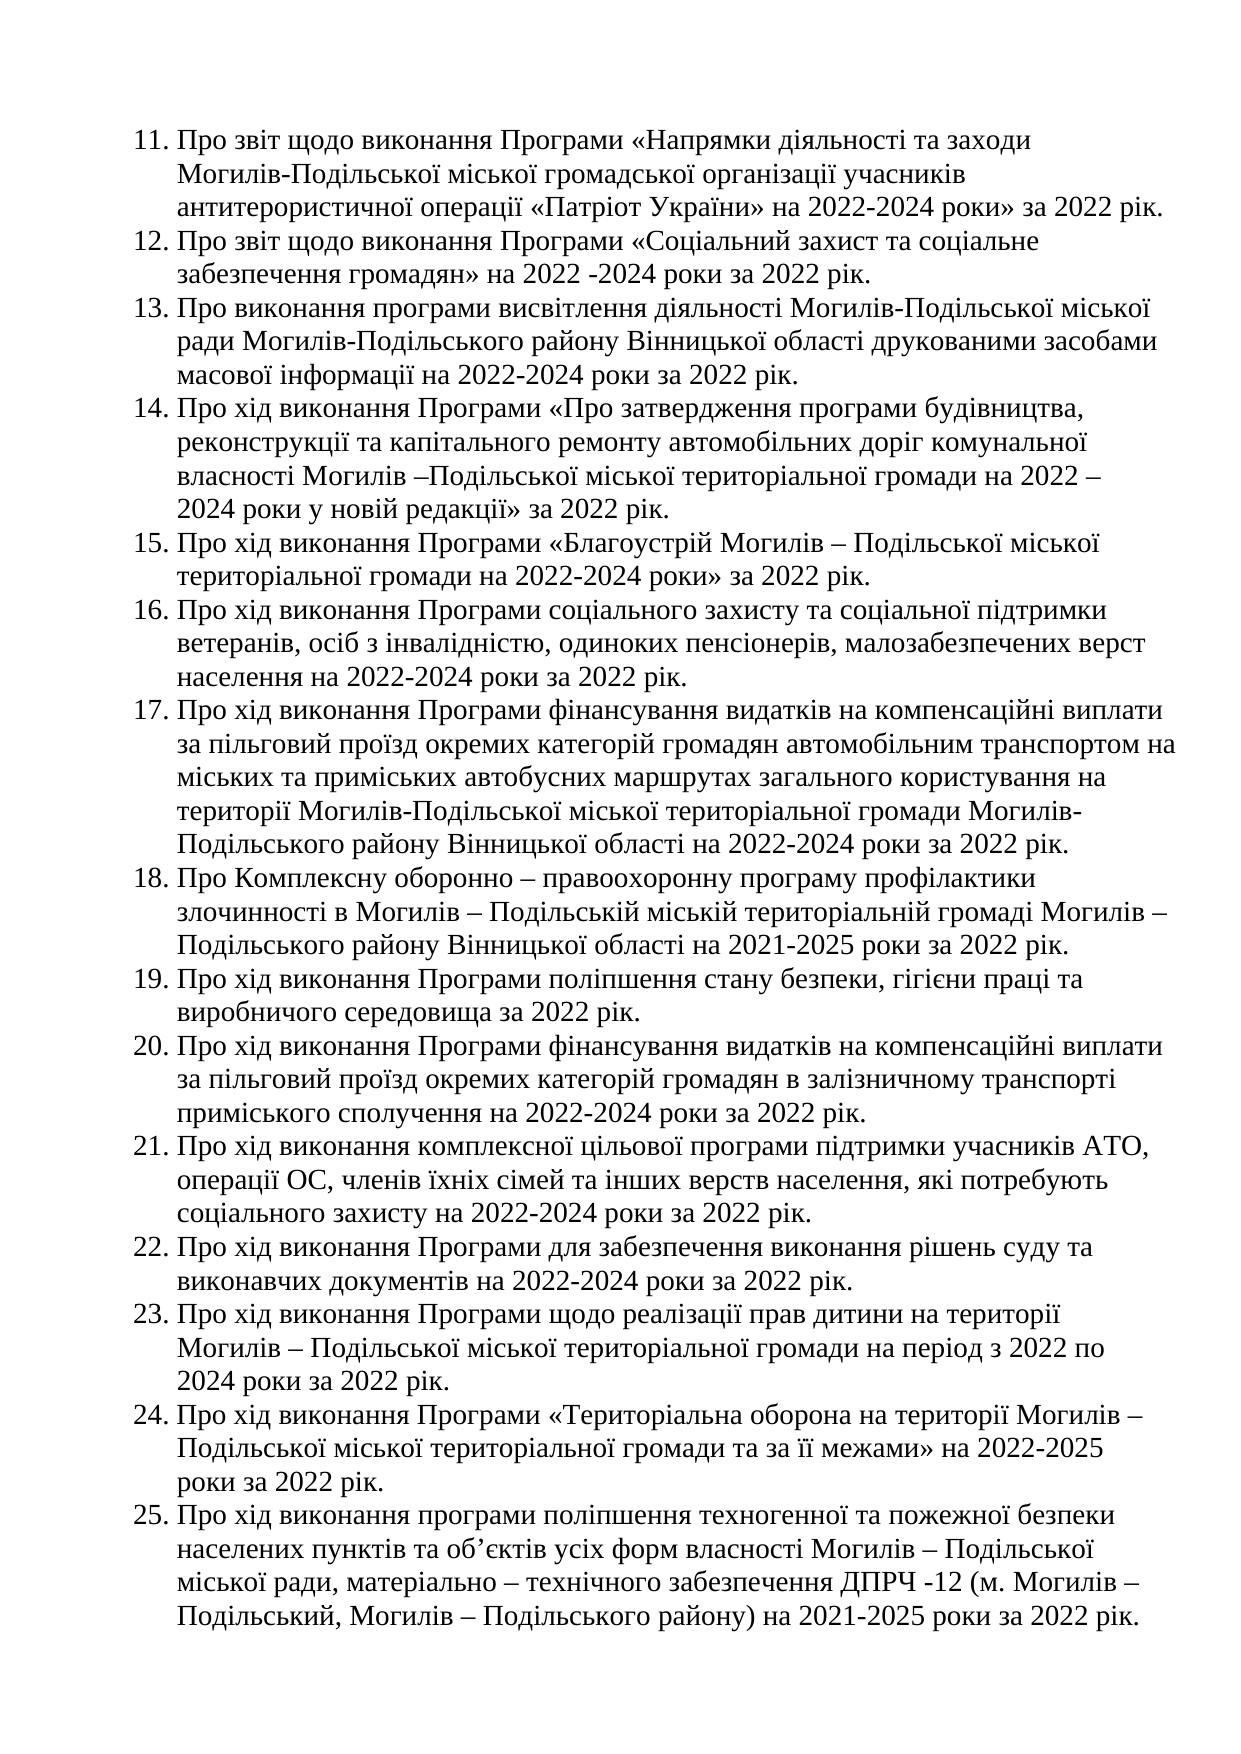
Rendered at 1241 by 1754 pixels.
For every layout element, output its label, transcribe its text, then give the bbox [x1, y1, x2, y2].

text територіальної громади на 2022-2024 роки» за 2022 рік. [133, 558, 1181, 592]
text Подільський, Могилів – Подільського району) на 2021-2025 роки за 2022 рік. [133, 1598, 1181, 1632]
text 18. Про Комплексну оборонно – правоохоронну програму профілактики [133, 860, 1181, 894]
text 21. Про хід виконання комплексної цільової програми підтримки учасників АТО, [133, 1128, 1181, 1162]
text 11. Про звіт щодо виконання Програми «Напрямки діяльності та заходи [133, 122, 1181, 156]
text операції ОС, членів їхніх сімей та інших верств населення, які потребують [133, 1162, 1181, 1196]
text території Могилів-Подільської міської територіальної громади Могилів- [133, 793, 1181, 827]
text злочинності в Могилів – Подільській міській територіальній громаді Могилів – [133, 894, 1181, 927]
text 12. Про звіт щодо виконання Програми «Соціальний захист та соціальне [133, 223, 1181, 256]
text власності Могилів –Подільської міської територіальної громади на 2022 – [133, 458, 1181, 491]
text 23. Про хід виконання Програми щодо реалізації прав дитини на території [133, 1296, 1181, 1330]
text Могилів-Подільської міської громадської організації учасників [133, 156, 1181, 189]
text 2024 роки за 2022 рік. [133, 1363, 1181, 1397]
text 17. Про хід виконання Програми фінансування видатків на компенсаційні виплати [133, 692, 1181, 726]
list 24. Про хід виконання Програми «Територіальна оборона на території Могилів – [133, 1397, 1181, 1430]
text ветеранів, осіб з інвалідністю, одиноких пенсіонерів, малозабезпечених верст [133, 625, 1181, 659]
text 14. Про хід виконання Програми «Про затвердження програми будівництва, [133, 391, 1181, 424]
text масової інформації на 2022-2024 роки за 2022 рік. [133, 357, 1181, 391]
text міської ради, матеріально – технічного забезпечення ДПРЧ -12 (м. Могилів – [133, 1564, 1181, 1598]
text Подільського району Вінницької області на 2022-2024 роки за 2022 рік. [133, 827, 1181, 860]
text 16. Про хід виконання Програми соціального захисту та соціальної підтримки [133, 592, 1181, 625]
text 25. Про хід виконання програми поліпшення техногенної та пожежної безпеки [133, 1497, 1181, 1531]
text соціального захисту на 2022-2024 роки за 2022 рік. [133, 1196, 1181, 1229]
text ради Могилів-Подільського району Вінницької області друкованими засобами [133, 323, 1181, 357]
list Подільської міської територіальної громади та за її межами» на 2022-2025 [133, 1430, 1181, 1464]
text 19. Про хід виконання Програми поліпшення стану безпеки, гігієни праці та [133, 961, 1181, 994]
text за пільговий проїзд окремих категорій громадян автомобільним транспортом на [133, 726, 1181, 759]
text реконструкції та капітального ремонту автомобільних доріг комунальної [133, 424, 1181, 458]
text міських та приміських автобусних маршрутах загального користування на [133, 759, 1181, 793]
text виконавчих документів на 2022-2024 роки за 2022 рік. [133, 1263, 1181, 1296]
text 2024 роки у новій редакції» за 2022 рік. [133, 491, 1181, 525]
text 22. Про хід виконання Програми для забезпечення виконання рішень суду та [133, 1229, 1181, 1263]
text 13. Про виконання програми висвітлення діяльності Могилів-Подільської міської [133, 290, 1181, 323]
text 15. Про хід виконання Програми «Благоустрій Могилів – Подільської міської [133, 525, 1181, 558]
text забезпечення громадян» на 2022 -2024 роки за 2022 рік. [133, 256, 1181, 290]
text за пільговий проїзд окремих категорій громадян в залізничному транспорті [133, 1061, 1181, 1095]
text Могилів – Подільської міської територіальної громади на період з 2022 по [133, 1330, 1181, 1363]
text Подільського району Вінницької області на 2021-2025 роки за 2022 рік. [133, 927, 1181, 961]
text населення на 2022-2024 роки за 2022 рік. [133, 659, 1181, 692]
list роки за 2022 рік. [133, 1464, 1181, 1497]
text 20. Про хід виконання Програми фінансування видатків на компенсаційні виплати [133, 1028, 1181, 1061]
text виробничого середовища за 2022 рік. [133, 994, 1181, 1028]
text приміського сполучення на 2022-2024 роки за 2022 рік. [133, 1095, 1181, 1128]
text населених пунктів та об’єктів усіх форм власності Могилів – Подільської [133, 1531, 1181, 1564]
text антитерористичної операції «Патріот України» на 2022-2024 роки» за 2022 рік. [133, 189, 1181, 223]
